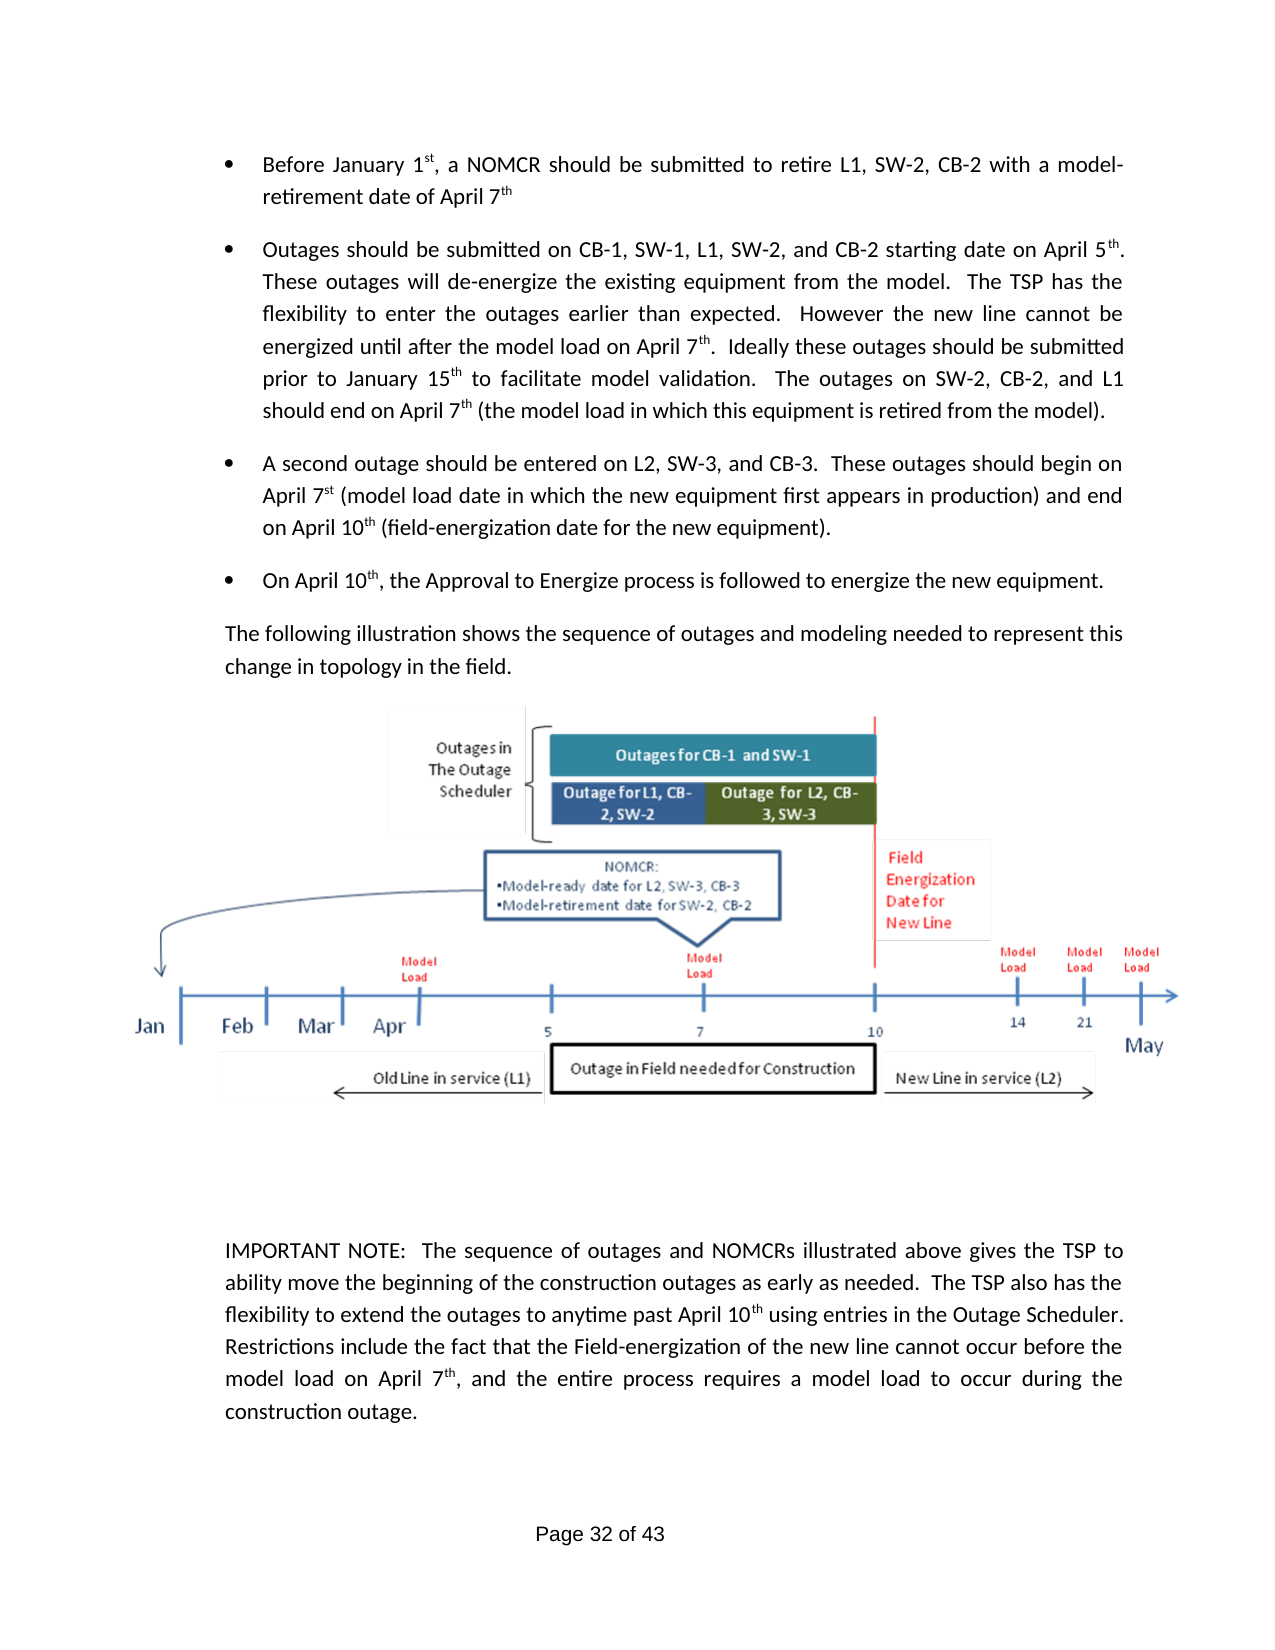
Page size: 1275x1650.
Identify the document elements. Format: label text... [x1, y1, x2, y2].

list A second outage should be entered on L2, SW-3, and CB-3. These outages should begin on April 7st (model load date in which the new equipment first appears in production) and end on April 10th (field-energization date for the new equipment). [225, 449, 1125, 542]
text The following illustration shows the sequence of outages and modeling needed to represent this change in topology in the field. [225, 619, 1125, 680]
picture [134, 704, 1181, 1104]
list On April 10th, the Approval to Energize process is followed to energize the new equipment. [225, 567, 1125, 594]
list Before January 1st, a NOMCR should be submitted to retire L1, SW-2, CB-2 with a model-retirement date of April 7th [225, 150, 1125, 210]
text IMPORTANT NOTE: The sequence of outages and NOMCRs illustrated above gives the TSP to ability move the beginning of the construction outages as early as needed. The TSP also has the flexibility to extend the outages to anytime past April 10th using entries in the Outage Scheduler. Restrictions include the fact that the Field-energization of the new line cannot occur before the model load on April 7th, and the entire process requires a model load to occur during the construction outage. [225, 1236, 1125, 1425]
list Outages should be submitted on CB-1, SW-1, L1, SW-2, and CB-2 starting date on April 5th. These outages will de-energize the existing equipment from the model. The TSP has the flexibility to enter the outages earlier than expected. However the new line cannot be energized until after the model load on April 7th. Ideally these outages should be submitted prior to January 15th to facilitate model validation. The outages on SW-2, CB-2, and L1 should end on April 7th (the model load in which this equipment is retired from the model). [225, 235, 1125, 424]
